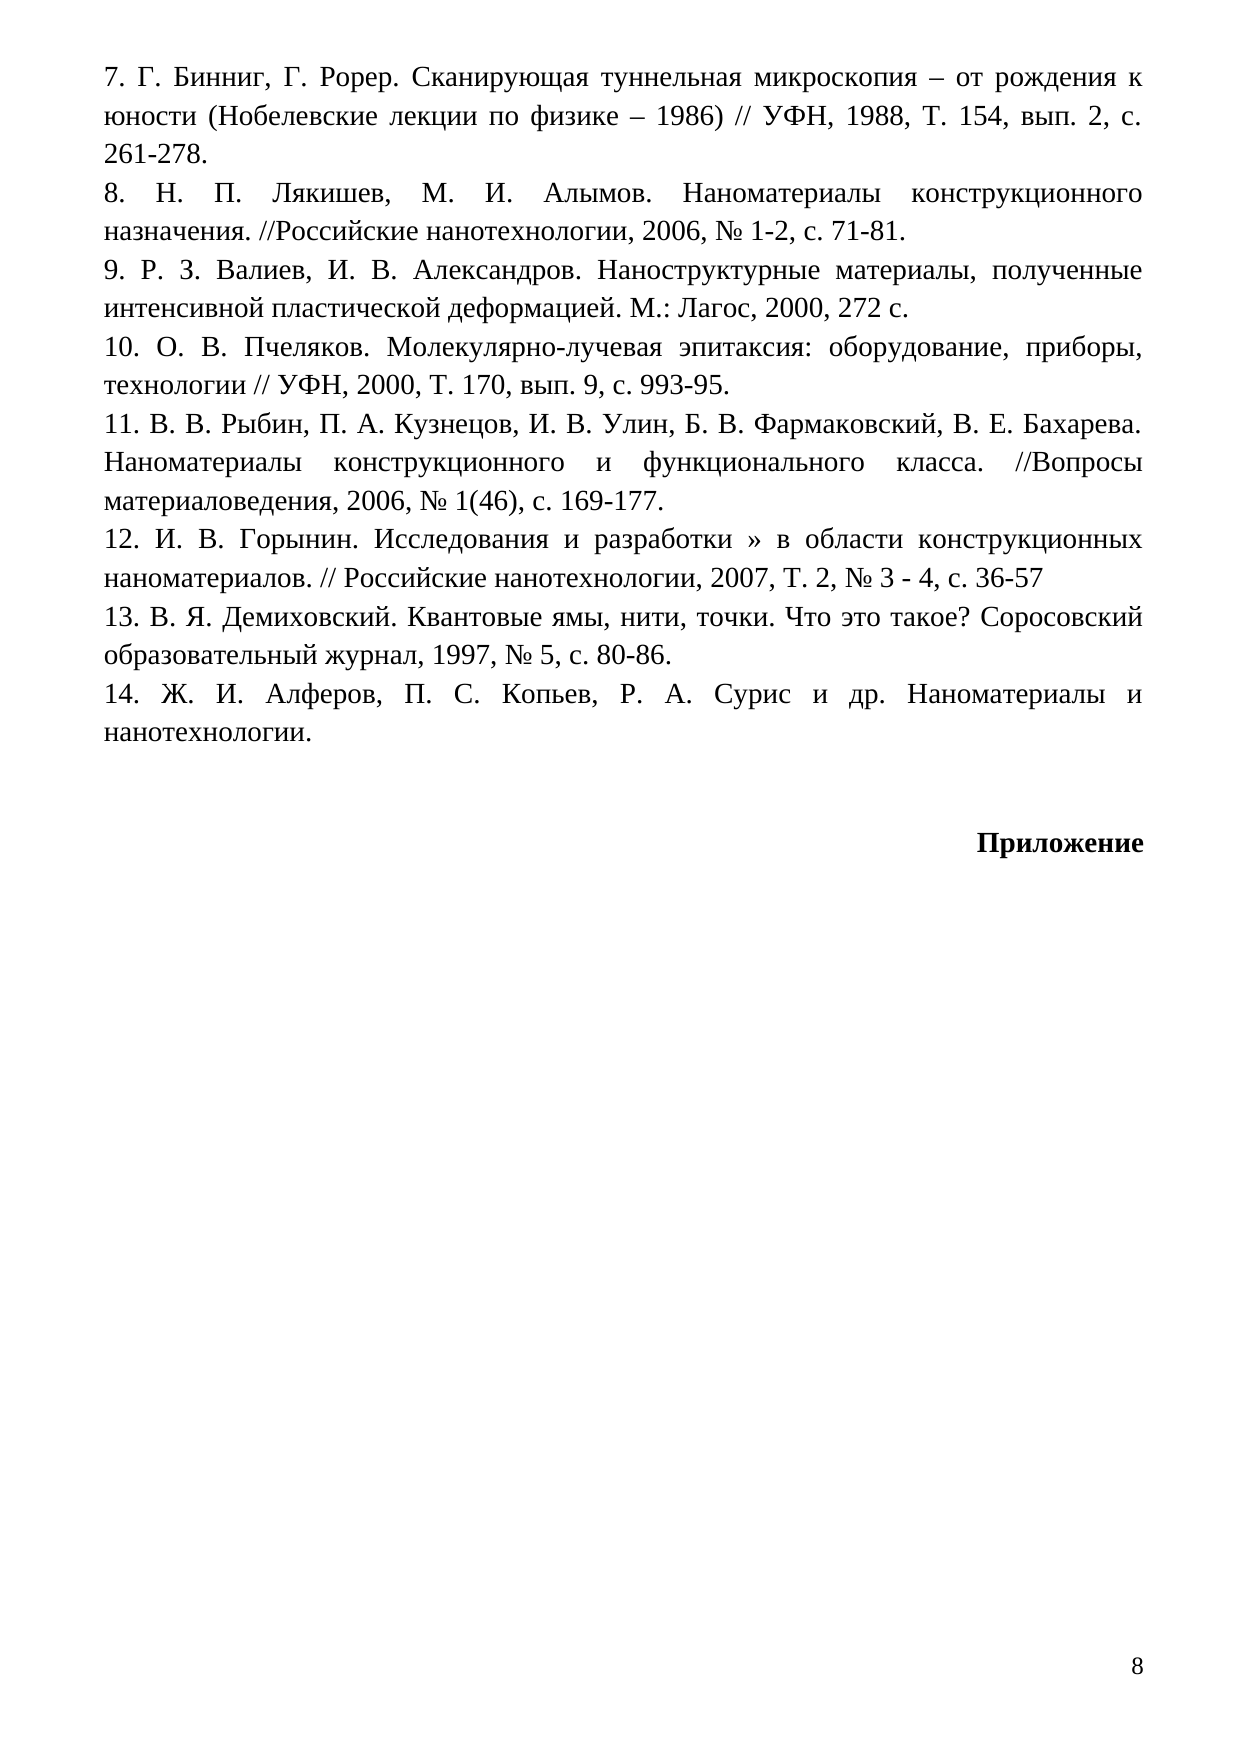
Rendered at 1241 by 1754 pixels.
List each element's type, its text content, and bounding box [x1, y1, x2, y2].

text 8. Н. П. Лякишев, М. И. Алымов. Наноматериалы конструкционного назначения. //Российские нанотехнологии, 2006, № 1-2, с. 71-81. [103, 175, 1144, 247]
text Приложение [103, 825, 1144, 858]
text 14. Ж. И. Алферов, П. С. Копьев, Р. А. Сурис и др. Наноматериалы и нанотехнологии. [103, 676, 1144, 748]
text 7. Г. Бинниг, Г. Рорер. Сканирующая туннельная микроскопия – от рождения к юности (Нобелевские лекции по физике – 1986) // УФН, 1988, Т. 154, вып. 2, с. 261-278. [103, 59, 1144, 170]
text 10. О. В. Пчеляков. Молекулярно-лучевая эпитаксия: оборудование, приборы, технологии // УФН, 2000, Т. 170, вып. 9, с. 993-95. [103, 329, 1144, 401]
text 13. В. Я. Демиховский. Квантовые ямы, нити, точки. Что это такое? Соросовский образовательный журнал, 1997, № 5, с. 80-86. [103, 599, 1144, 671]
text 11. В. В. Рыбин, П. А. Кузнецов, И. В. Улин, Б. В. Фармаковский, В. Е. Бахарева. Наноматериалы конструкционного и функционального класса. //Вопросы материаловедения, 2006, № 1(46), с. 169-177. [103, 406, 1144, 517]
text 12. И. В. Горынин. Исследования и разработки » в области конструкционных наноматериалов. // Российские нанотехнологии, 2007, Т. 2, № 3 - 4, с. 36-57 [103, 522, 1144, 594]
text 9. Р. З. Валиев, И. В. Александров. Наноструктурные материалы, полученные интенсивной пластической деформацией. М.: Лагос, 2000, 272 с. [103, 252, 1144, 324]
